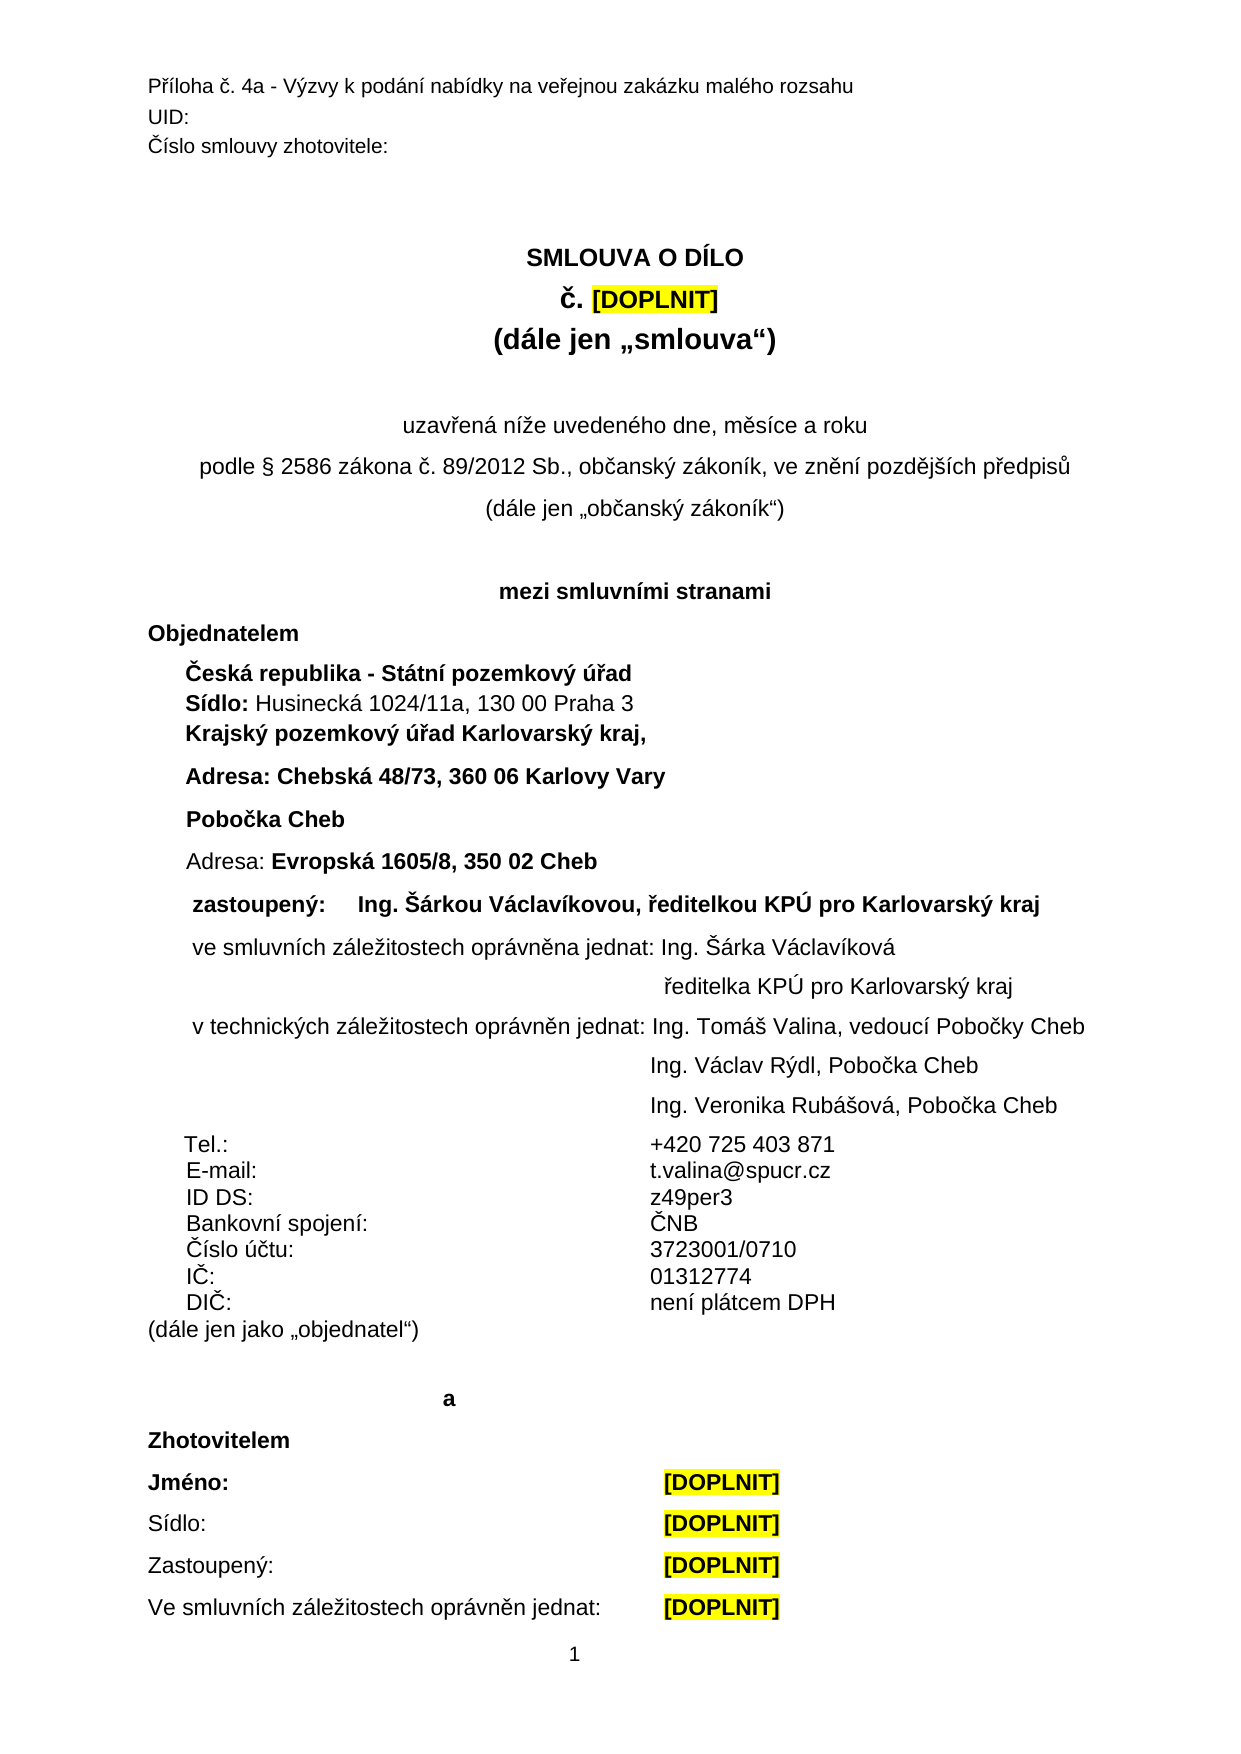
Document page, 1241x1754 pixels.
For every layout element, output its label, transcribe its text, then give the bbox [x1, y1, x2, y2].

text SMLOUVA O DÍLO [148, 243, 1122, 272]
text Adresa: Evropská 1605/8, 350 02 Cheb [148, 848, 1122, 874]
text a [369, 1383, 1122, 1413]
text Číslo účtu: 3723001/0710 [148, 1236, 1122, 1263]
text Jméno: [DOPLNIT] [148, 1467, 1122, 1496]
text (dále jen jako „objednatel“) [148, 1316, 1122, 1342]
text Adresa: Chebská 48/73, 360 06 Karlovy Vary [185, 763, 1122, 789]
text DIČ: není plátcem DPH [148, 1289, 1122, 1316]
text Zastoupený: [DOPLNIT] [148, 1550, 1122, 1579]
text (dále jen „smlouva“) [148, 326, 1122, 356]
text č. [DOPLNIT] [148, 285, 1122, 314]
text Česká republika - Státní pozemkový úřad [185, 660, 1122, 686]
text podle § 2586 zákona č. 89/2012 Sb., občanský zákoník, ve znění pozdějších předpisů [148, 451, 1122, 481]
text Sídlo: [DOPLNIT] [148, 1508, 1122, 1538]
text Pobočka Cheb [148, 806, 1122, 832]
text Objednatelem [148, 618, 1122, 647]
text zastoupený: Ing. Šárkou Václavíkovou, ředitelkou KPÚ pro Karlovarský kraj [148, 891, 1122, 917]
text Krajský pozemkový úřad Karlovarský kraj, [185, 720, 1122, 746]
text uzavřená níže uvedeného dne, měsíce a roku [148, 410, 1122, 439]
text ID DS: z49per3 [148, 1184, 1122, 1210]
text Ing. Václav Rýdl, Pobočka Cheb [192, 1052, 1122, 1078]
text Bankovní spojení: ČNB [148, 1210, 1122, 1236]
text IČ: 01312774 [148, 1263, 1122, 1289]
text Ing. Veronika Rubášová, Pobočka Cheb [148, 1092, 1122, 1118]
text v technických záležitostech oprávněn jednat: Ing. Tomáš Valina, vedoucí Pobočky Cheb [192, 1013, 1152, 1039]
text Zhotovitelem [148, 1425, 1122, 1454]
text Ve smluvních záležitostech oprávněn jednat: [DOPLNIT] [148, 1592, 1122, 1621]
text E-mail: t.valina@spucr.cz [148, 1157, 1122, 1184]
text Sídlo: Husinecká 1024/11a, 130 00 Praha 3 [185, 690, 1122, 716]
text mezi smluvními stranami [148, 576, 1122, 606]
text (dále jen „občanský zákoník“) [148, 493, 1122, 522]
text ředitelka KPÚ pro Karlovarský kraj [192, 973, 1122, 999]
text ve smluvních záležitostech oprávněna jednat: Ing. Šárka Václavíková [192, 934, 1122, 960]
text Tel.: +420 725 403 871 [148, 1131, 1122, 1157]
